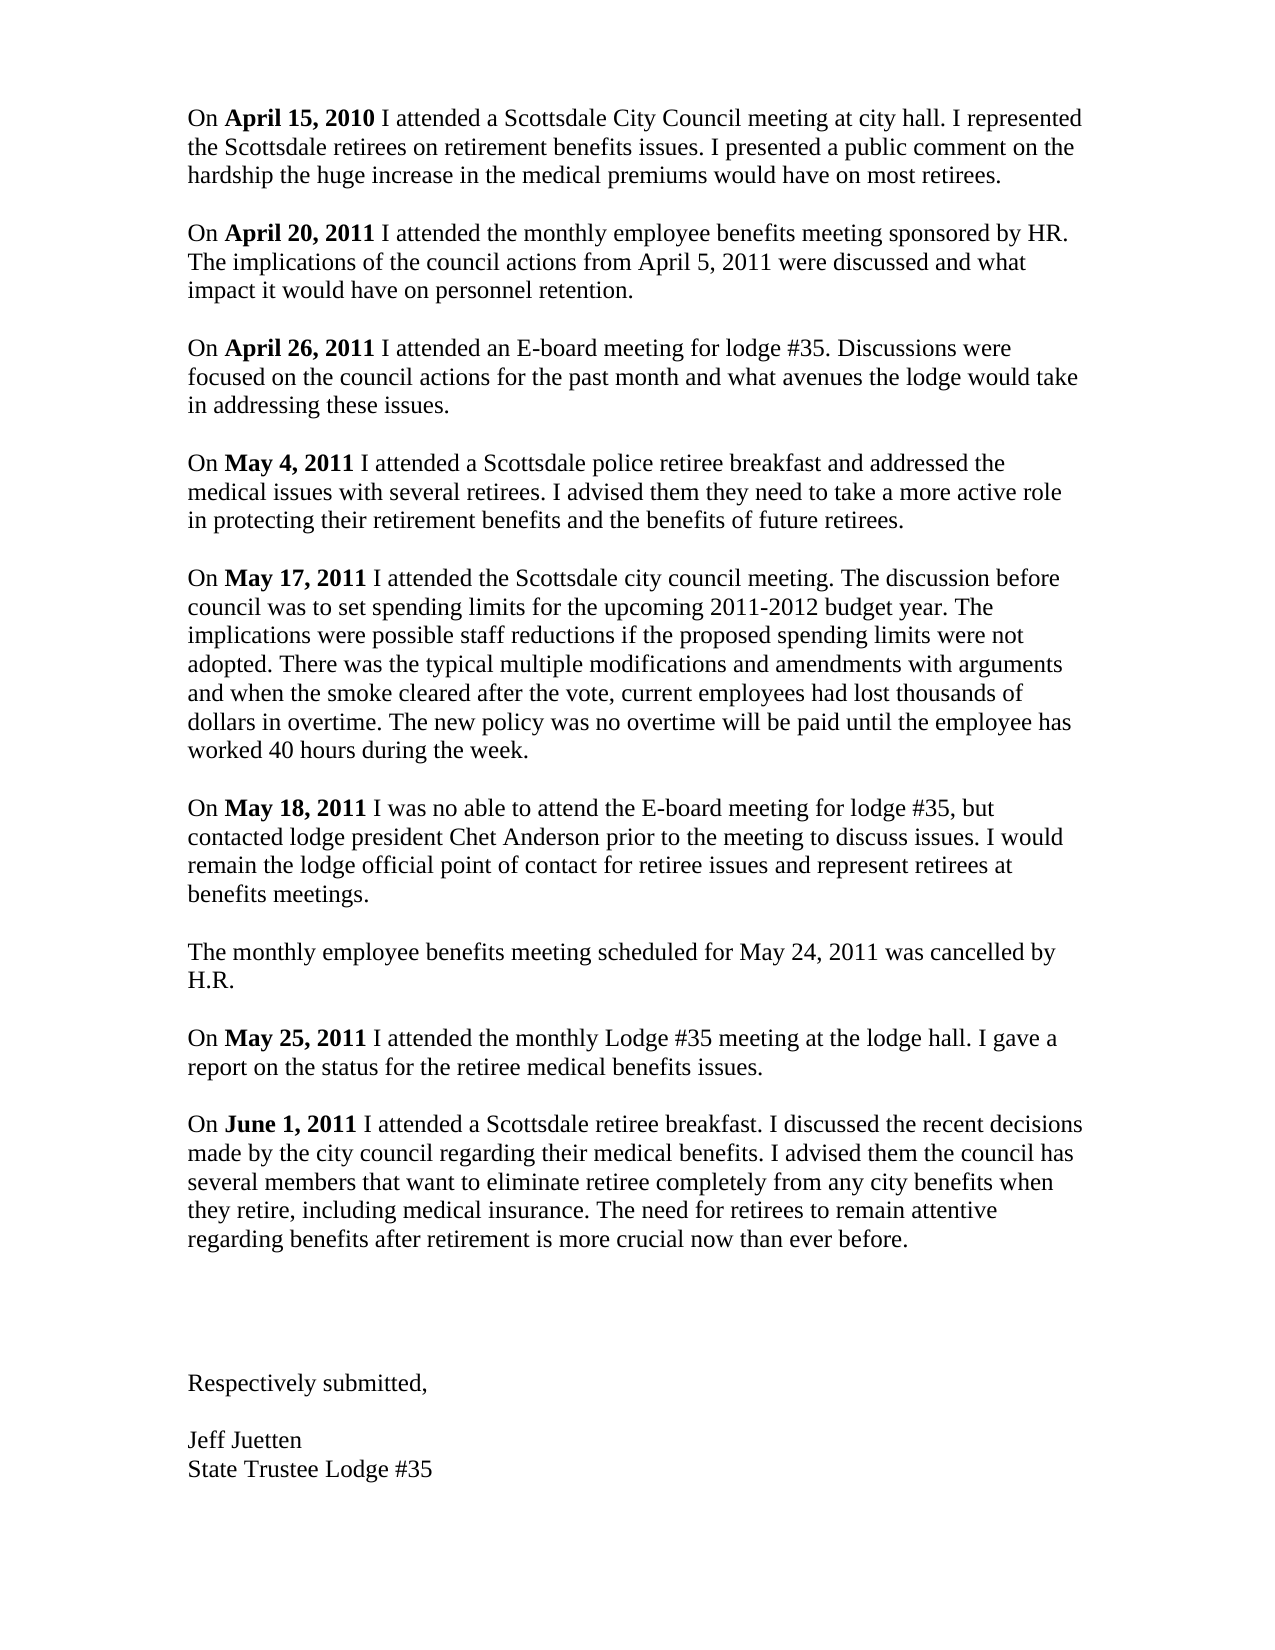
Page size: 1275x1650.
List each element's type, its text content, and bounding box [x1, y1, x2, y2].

text On June 1, 2011 I attended a Scottsdale retiree breakfast. I discussed the recent decisions made by the city council regarding their medical benefits. I advised them the council has several members that want to eliminate retiree completely from any city benefits when they retire, including medical insurance. The need for retirees to remain attentive regarding benefits after retirement is more crucial now than ever before. [187, 1109, 1087, 1253]
text State Trustee Lodge #35 [187, 1454, 1087, 1483]
text On April 26, 2011 I attended an E-board meeting for lodge #35. Discussions were focused on the council actions for the past month and what avenues the lodge would take in addressing these issues. [187, 333, 1087, 419]
text On May 17, 2011 I attended the Scottsdale city council meeting. The discussion before council was to set spending limits for the upcoming 2011-2012 budget year. The implications were possible staff reductions if the proposed spending limits were not adopted. There was the typical multiple modifications and amendments with arguments and when the smoke cleared after the vote, current employees had lost thousands of dollars in overtime. The new policy was no overtime will be paid until the employee has worked 40 hours during the week. [187, 563, 1087, 764]
text On May 4, 2011 I attended a Scottsdale police retiree breakfast and addressed the medical issues with several retirees. I advised them they need to take a more active role in protecting their retirement benefits and the benefits of future retirees. [187, 448, 1087, 534]
text On May 18, 2011 I was no able to attend the E-board meeting for lodge #35, but contacted lodge president Chet Anderson prior to the meeting to discuss issues. I would remain the lodge official point of contact for retiree issues and represent retirees at benefits meetings. [187, 793, 1087, 908]
text Respectively submitted, [187, 1368, 1087, 1397]
text On May 25, 2011 I attended the monthly Lodge #35 meeting at the lodge hall. I gave a report on the status for the retiree medical benefits issues. [187, 1023, 1087, 1081]
text The monthly employee benefits meeting scheduled for May 24, 2011 was cancelled by H.R. [187, 937, 1087, 994]
text On April 20, 2011 I attended the monthly employee benefits meeting sponsored by HR. The implications of the council actions from April 5, 2011 were discussed and what impact it would have on personnel retention. [187, 218, 1087, 304]
text On April 15, 2010 I attended a Scottsdale City Council meeting at city hall. I represented the Scottsdale retirees on retirement benefits issues. I presented a public comment on the hardship the huge increase in the medical premiums would have on most retirees. [187, 103, 1087, 189]
